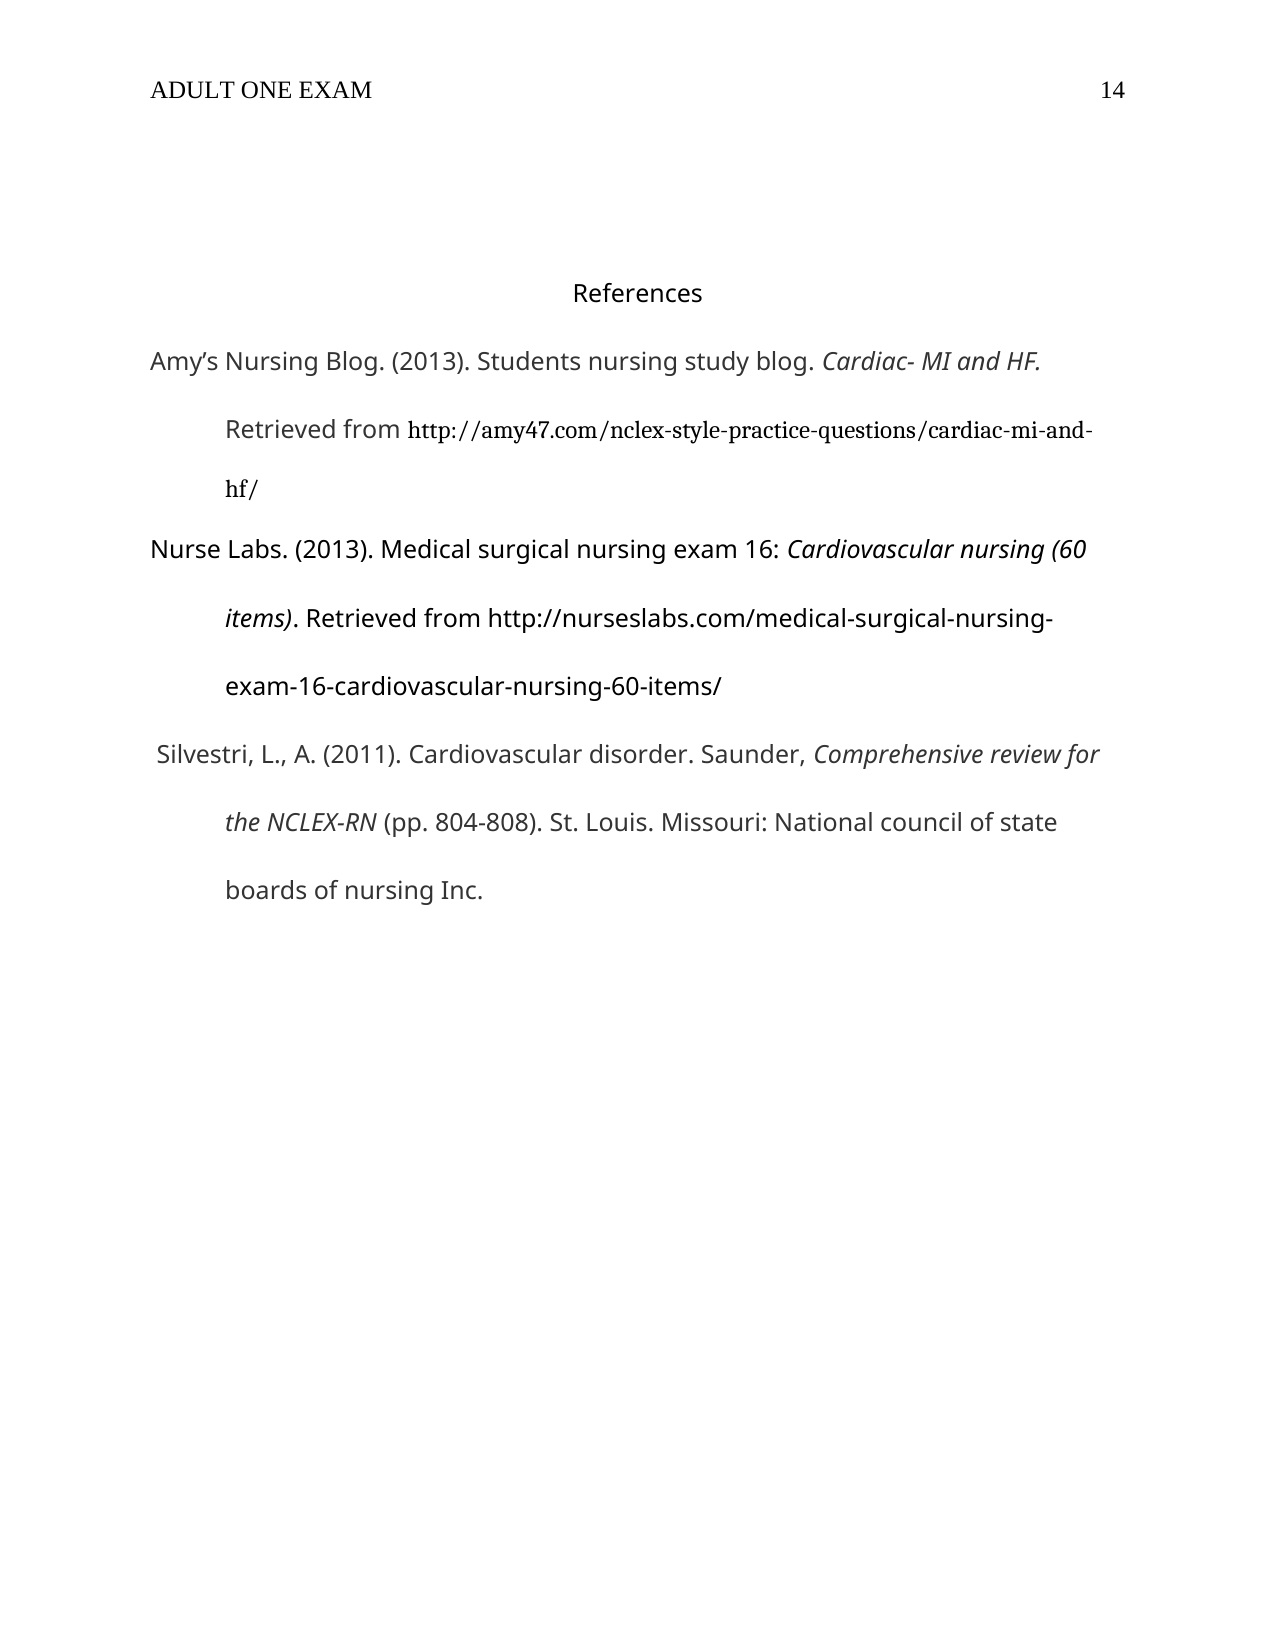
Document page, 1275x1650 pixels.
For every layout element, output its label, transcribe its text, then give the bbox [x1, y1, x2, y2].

text References [150, 276, 1125, 310]
text Nurse Labs. (2013). Medical surgical nursing exam 16: Cardiovascular nursing (60 items). Retrieved from http://nurseslabs.com/medical-surgical-nursing-exam-16-cardiovascular-nursing-60-items/ [150, 532, 1125, 702]
text Silvestri, L., A. (2011). Cardiovascular disorder. Saunder, Comprehensive review for the NCLEX-RN (pp. 804-808). St. Louis. Missouri: National council of state boards of nursing Inc. [150, 737, 1125, 907]
text Amy’s Nursing Blog. (2013). Students nursing study blog. Cardiac- MI and HF. Retrieved from http://amy47.com/nclex-style-practice-questions/cardiac-mi-and-hf/ [150, 344, 1125, 503]
